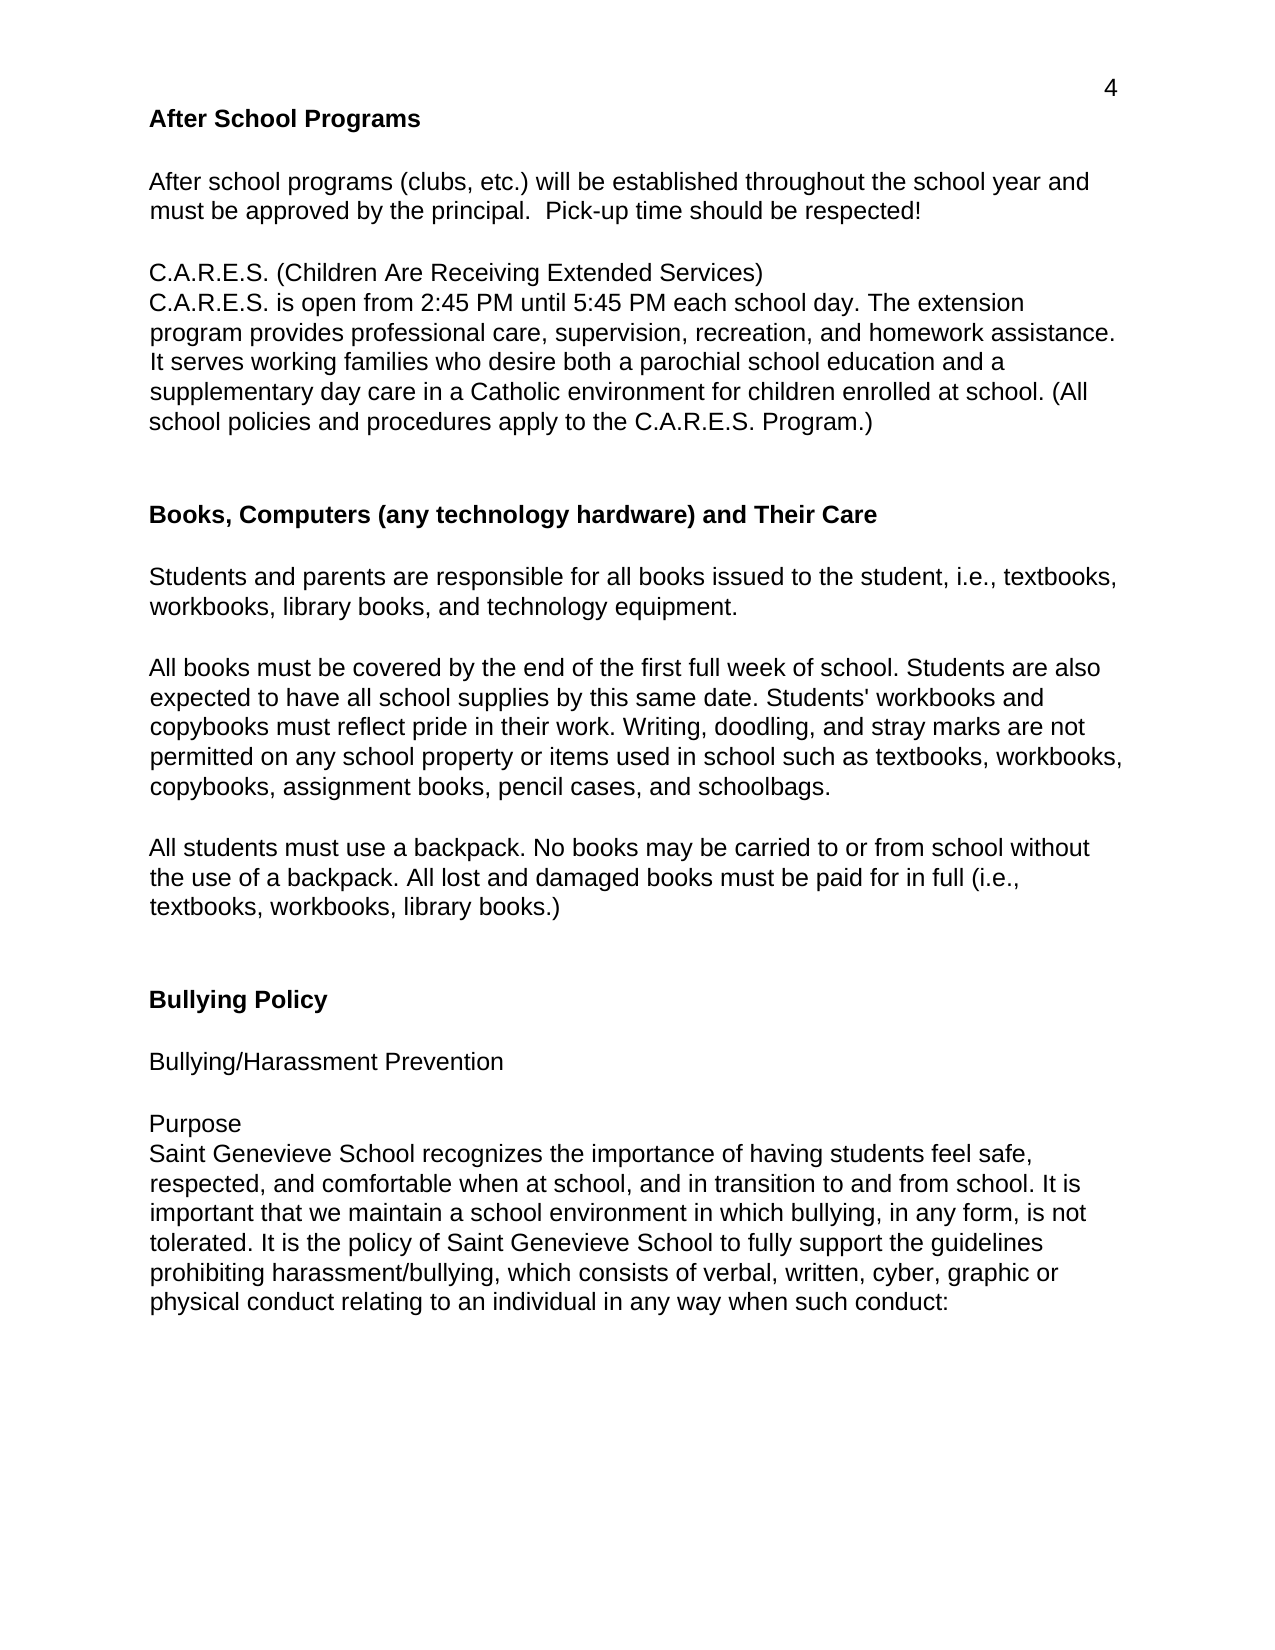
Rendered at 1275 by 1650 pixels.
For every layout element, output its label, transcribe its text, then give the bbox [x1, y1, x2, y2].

text Students and parents are responsible for all books issued to the student, i.e., textbooks, workbooks, library books, and technology equipment. [148, 562, 1125, 621]
text Bullying/Harassment Prevention [148, 1047, 1125, 1076]
text All students must use a backpack. No books may be carried to or from school without the use of a backpack. All lost and damaged books must be paid for in full (i.e., textbooks, workbooks, library books.) [148, 833, 1125, 921]
text C.A.R.E.S. (Children Are Receiving Extended Services) [148, 257, 1125, 286]
text school policies and procedures apply to the C.A.R.E.S. Program.) [148, 407, 1125, 436]
text After school programs (clubs, etc.) will be established throughout the school year and must be approved by the principal. Pick-up time should be respected! [148, 166, 1125, 225]
subtitle After School Programs [149, 104, 1125, 133]
subtitle Bullying Policy [149, 985, 1125, 1013]
text Saint Genevieve School recognizes the importance of having students feel safe, respected, and comfortable when at school, and in transition to and from school. It is important that we maintain a school environment in which bullying, in any form, is not tolerated. It is the policy of Saint Genevieve School to fully support the guidelines prohibiting harassment/bullying, which consists of verbal, written, cyber, graphic or physical conduct relating to an individual in any way when such conduct: [148, 1139, 1125, 1316]
subtitle Books, Computers (any technology hardware) and Their Care [149, 499, 1125, 528]
text All books must be covered by the end of the first full week of school. Students are also expected to have all school supplies by this same date. Students' workbooks and copybooks must reflect pride in their work. Writing, doodling, and stray marks are not permitted on any school property or items used in school such as textbooks, workbooks, copybooks, assignment books, pencil cases, and schoolbags. [148, 653, 1125, 800]
text Purpose [148, 1109, 1125, 1137]
text C.A.R.E.S. is open from 2:45 PM until 5:45 PM each school day. The extension program provides professional care, supervision, recreation, and homework assistance. It serves working families who desire both a parochial school education and a supplementary day care in a Catholic environment for children enrolled at school. (All [148, 288, 1125, 405]
